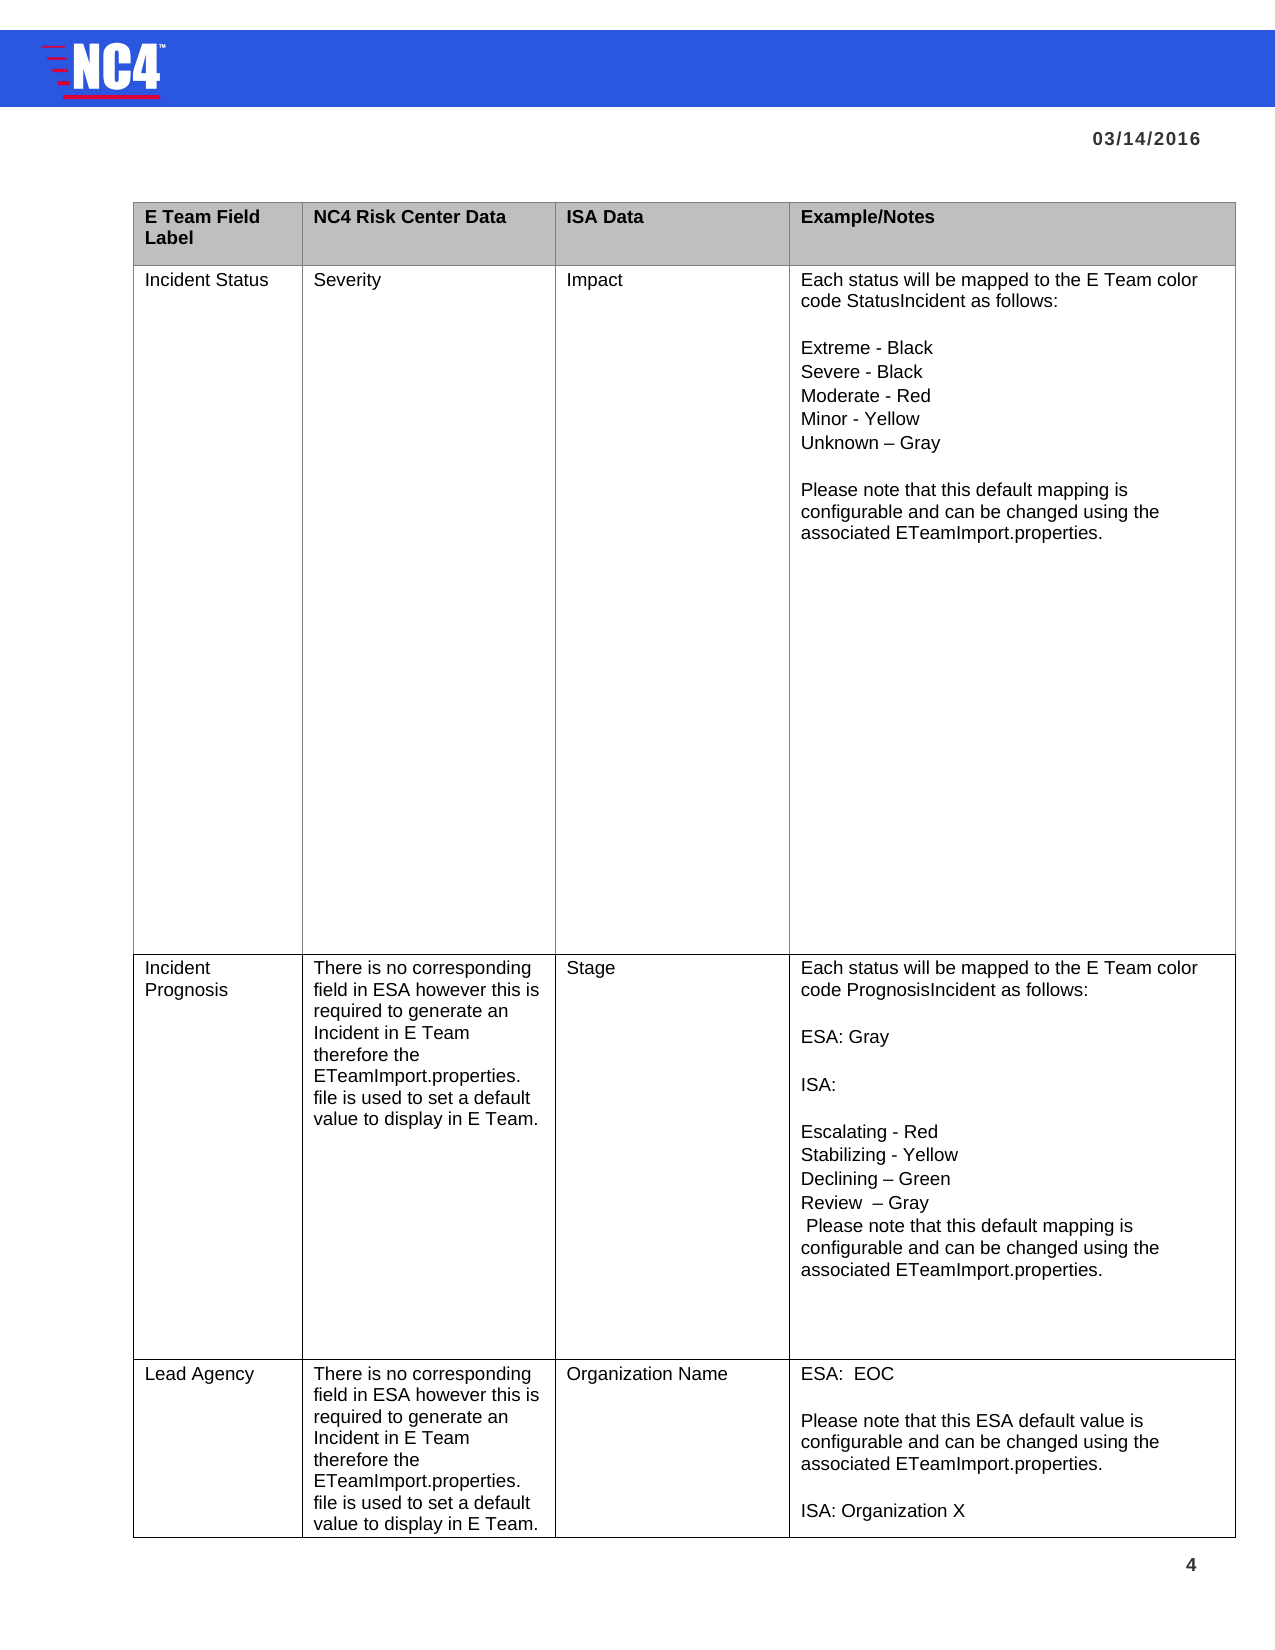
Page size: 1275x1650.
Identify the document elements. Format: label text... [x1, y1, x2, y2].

table_cell Incident Prognosis [134, 955, 302, 1359]
table_cell Organization Name [556, 1360, 789, 1537]
table_cell Incident Status [134, 266, 302, 954]
table_cell Each status will be mapped to the E Team color code StatusIncident as follows: Extreme - Black Severe - Black Moderate - Red Minor - Yellow Unknown – Gray Please note that this default mapping is configurable and can be changed using the associated ETeamImport.properties. [790, 266, 1235, 954]
table_cell Each status will be mapped to the E Team color code PrognosisIncident as follows: ESA: Gray ISA: Escalating - Red Stabilizing - Yellow Declining – Green Review – Gray Please note that this default mapping is configurable and can be changed using the associated ETeamImport.properties. [790, 955, 1235, 1359]
table_header E Team Field Label [134, 203, 302, 265]
table_header Example/Notes [790, 203, 1235, 265]
table_header ISA Data [556, 203, 789, 265]
table_header NC4 Risk Center Data [303, 203, 555, 265]
table_cell Severity [303, 266, 555, 954]
table_cell Stage [556, 955, 789, 1359]
table_cell There is no corresponding field in ESA however this is required to generate an Incident in E Team therefore the ETeamImport.properties. file is used to set a default value to display in E Team. [303, 955, 555, 1359]
table_cell Impact [556, 266, 789, 954]
table_cell ESA: EOC Please note that this ESA default value is configurable and can be changed using the associated ETeamImport.properties. ISA: Organization X [790, 1360, 1235, 1537]
picture [0, 30, 1275, 107]
table_cell There is no corresponding field in ESA however this is required to generate an Incident in E Team therefore the ETeamImport.properties. file is used to set a default value to display in E Team. [303, 1360, 555, 1537]
table_cell Lead Agency [134, 1360, 302, 1537]
